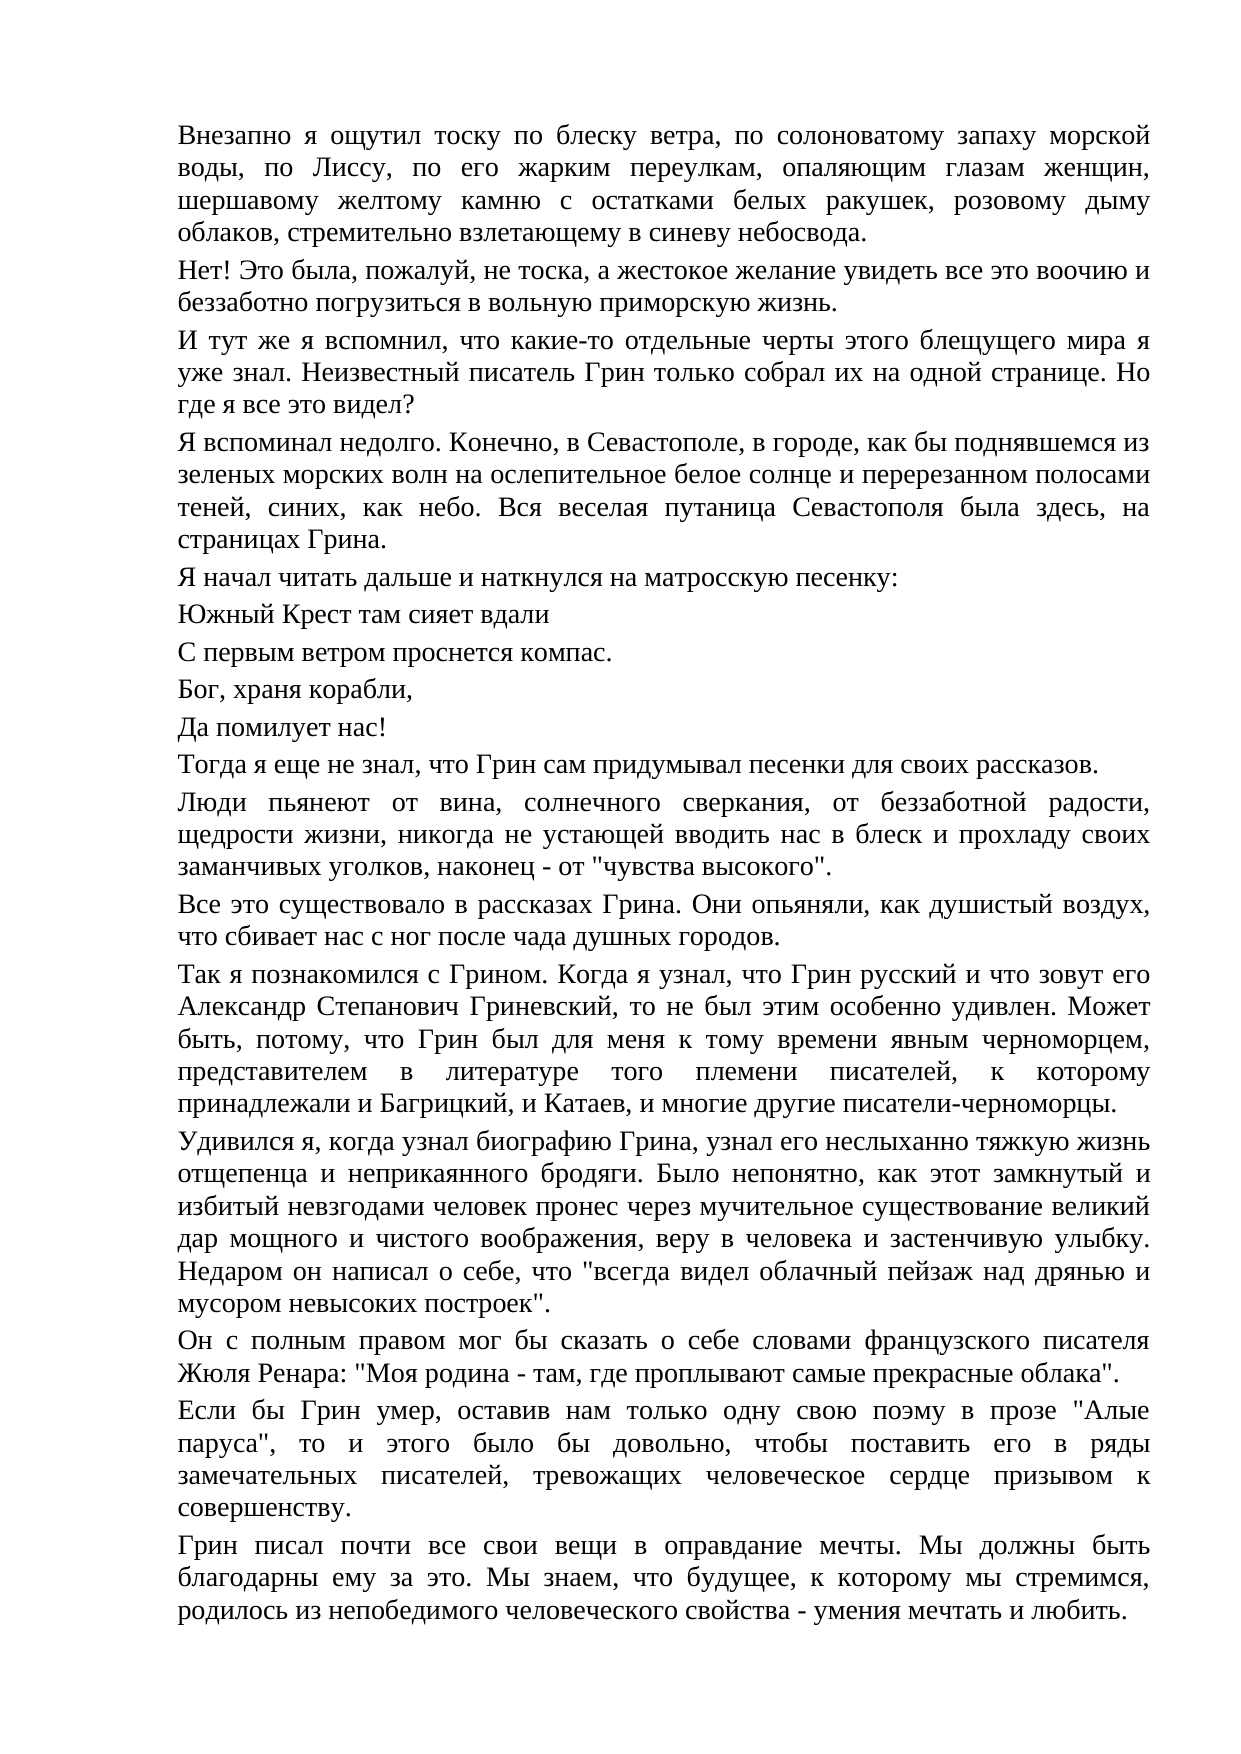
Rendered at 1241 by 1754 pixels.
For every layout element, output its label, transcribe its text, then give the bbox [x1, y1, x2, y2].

text Бог, храня корабли, [177, 672, 1152, 704]
text Южный Крест там сияет вдали [177, 597, 1152, 629]
text Люди пьянеют от вина, солнечного сверкания, от беззаботной радости, щедрости жизни, никогда не устающей вводить нас в блеск и прохладу своих заманчивых уголков, наконец - от "чувства высокого". [177, 785, 1152, 882]
text И тут же я вспомнил, что какие-то отдельные черты этого блещущего мира я уже знал. Неизвестный писатель Грин только собрал их на одной странице. Но где я все это видел? [177, 323, 1152, 420]
text Тогда я еще не знал, что Грин сам придумывал песенки для своих рассказов. [177, 747, 1152, 779]
text Нет! Это была, пожалуй, не тоска, а жестокое желание увидеть все это воочию и беззаботно погрузиться в вольную приморскую жизнь. [177, 253, 1152, 318]
text Удивился я, когда узнал биографию Грина, узнал его неслыханно тяжкую жизнь отщепенца и неприкаянного бродяги. Было непонятно, как этот замкнутый и избитый невзгодами человек пронес через мучительное существование великий дар мощного и чистого воображения, веру в человека и застенчивую улыбку. Недаром он написал о себе, что "всегда видел облачный пейзаж над дрянью и мусором невысоких построек". [177, 1124, 1152, 1318]
text С первым ветром проснется компас. [177, 635, 1152, 667]
text Все это существовало в рассказах Грина. Они опьяняли, как душистый воздух, что сбивает нас с ног после чада душных городов. [177, 887, 1152, 952]
text Я вспоминал недолго. Конечно, в Севастополе, в городе, как бы поднявшемся из зеленых морских волн на ослепительное белое солнце и перерезанном полосами теней, синих, как небо. Вся веселая путаница Севастополя была здесь, на страницах Грина. [177, 425, 1152, 554]
text Он с полным правом мог бы сказать о себе словами французского писателя Жюля Ренара: "Моя родина - там, где проплывают самые прекрасные облака". [177, 1323, 1152, 1388]
text Внезапно я ощутил тоску по блеску ветра, по солоноватому запаху морской воды, по Лиссу, по его жарким переулкам, опаляющим глазам женщин, шершавому желтому камню с остатками белых ракушек, розовому дыму облаков, стремительно взлетающему в синеву небосвода. [177, 118, 1152, 248]
text Так я познакомился с Грином. Когда я узнал, что Грин русский и что зовут его Александр Степанович Гриневский, то не был этим особенно удивлен. Может быть, потому, что Грин был для меня к тому времени явным черноморцем, представителем в литературе того племени писателей, к которому принадлежали и Багрицкий, и Катаев, и многие другие писатели-черноморцы. [177, 957, 1152, 1119]
text Грин писал почти все свои вещи в оправдание мечты. Мы должны быть благодарны ему за это. Мы знаем, что будущее, к которому мы стремимся, родилось из непобедимого человеческого свойства - умения мечтать и любить. [177, 1528, 1152, 1625]
text Если бы Грин умер, оставив нам только одну свою поэму в прозе "Алые паруса", то и этого было бы довольно, чтобы поставить его в ряды замечательных писателей, тревожащих человеческое сердце призывом к совершенству. [177, 1393, 1152, 1523]
text Я начал читать дальше и наткнулся на матросскую песенку: [177, 560, 1152, 592]
text Да помилует нас! [177, 710, 1152, 742]
